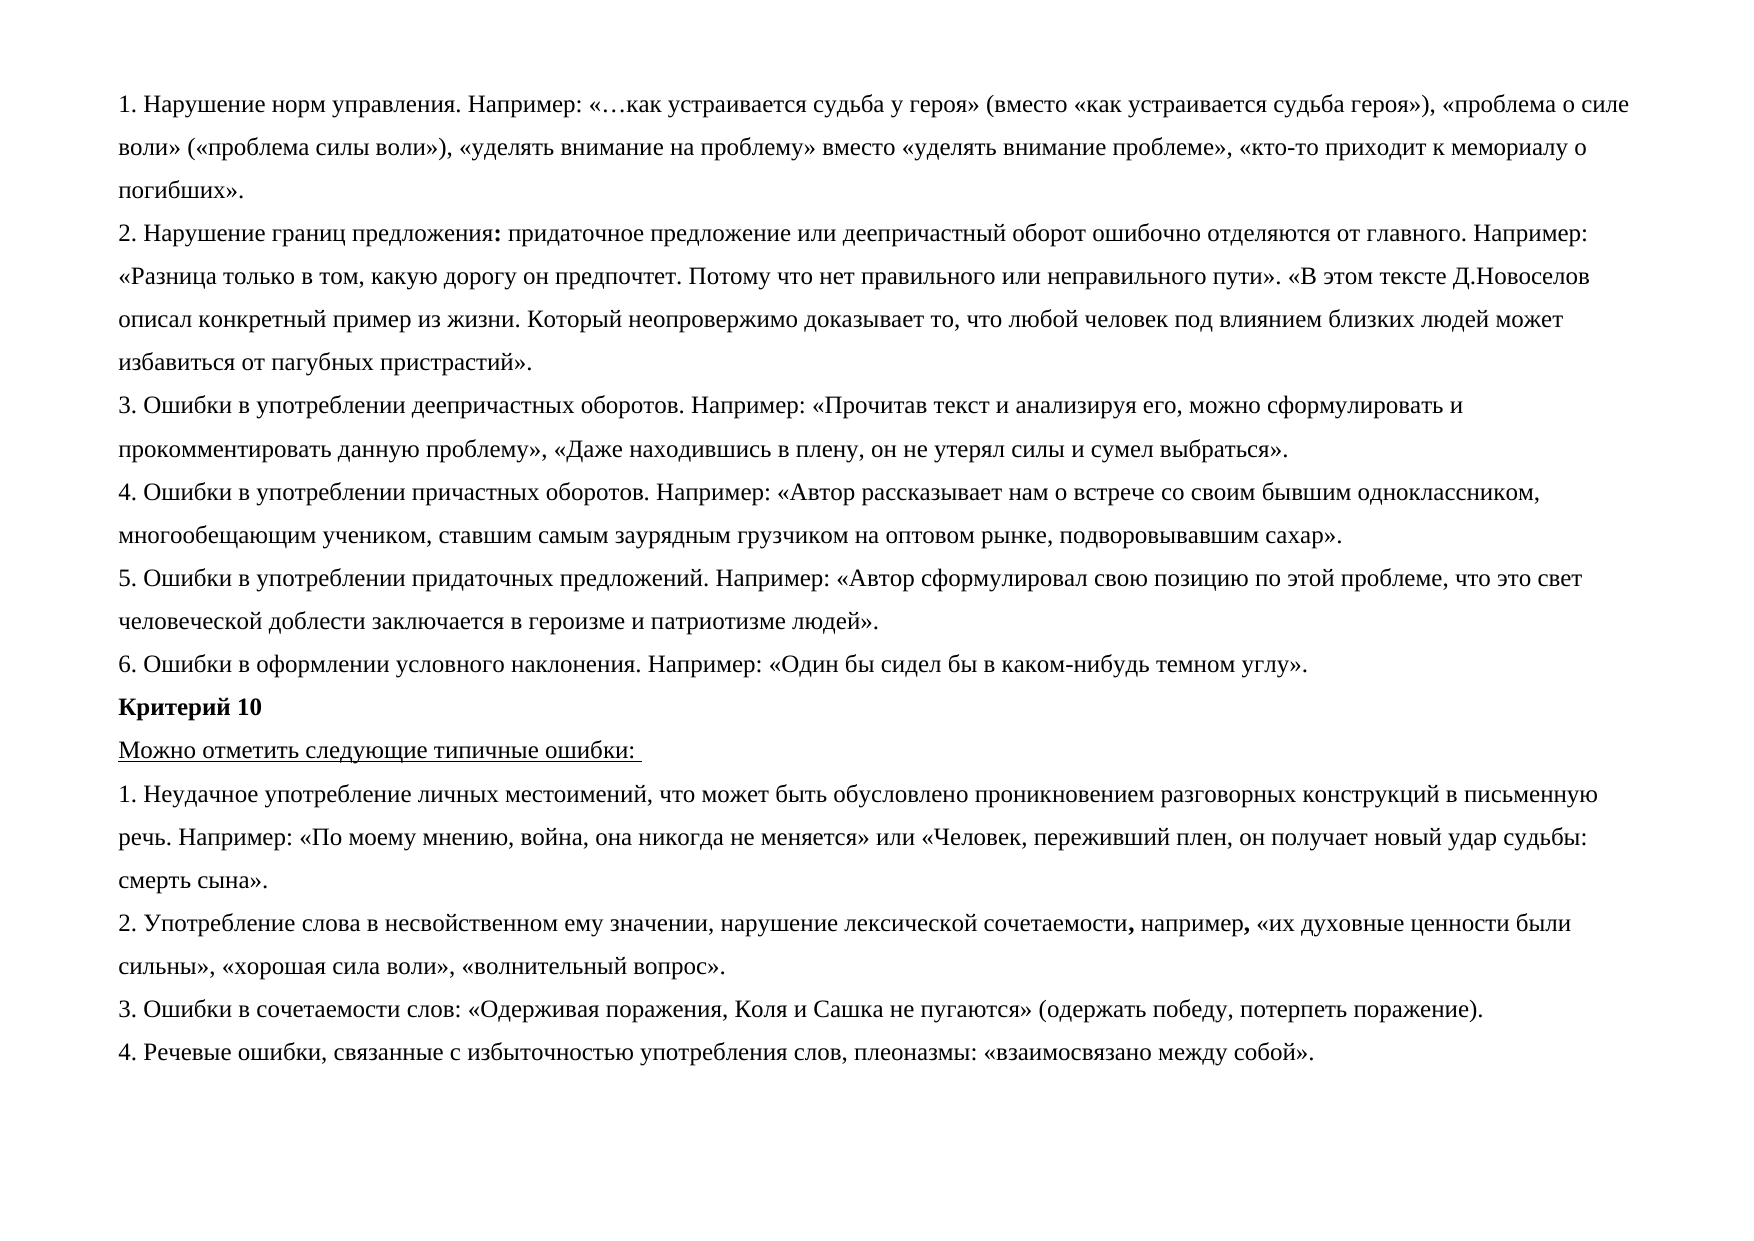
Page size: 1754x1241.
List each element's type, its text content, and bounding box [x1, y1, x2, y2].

text Критерий 10 [118, 908, 1636, 937]
text 1. Неразличение вводных слов: выделяются запятыми слова, вводными не являющиеся, и не выделяются вводные слова и конструкции. [118, 89, 1636, 117]
text 2. Ошибки в постановке знаков препинания при однородных членах. [118, 132, 1636, 161]
text 6. Ошибки в оформлении условного наклонения. Например: «Один бы сидел бы в каком-нибудь темном углу». [118, 865, 1636, 894]
text 4. Ошибки в употреблении причастных оборотов. Например: «Автор рассказывает нам о встрече со своим бывшим одноклассником, многообещающим учеником, ставшим самым заурядным грузчиком на оптовом рынке, подворовывавшим сахар». [118, 692, 1636, 764]
text 3. Ошибки в употреблении деепричастных оборотов. Например: «Прочитав текст и анализируя его, можно сформулировать и прокомментировать данную проблему», «Даже находившись в плену, он не утерял силы и сумел выбраться». [118, 606, 1636, 678]
text 1. Нарушение норм управления. Например: «…как устраивается судьба у героя» (вместо «как устраивается судьба героя»), «проблема о силе воли» («проблема силы воли»), «уделять внимание на проблему» вместо «уделять внимание проблеме», «кто-то приходит к мемориалу о погибших». [118, 304, 1636, 419]
text Можно отметить следующие типичные ошибки: [118, 951, 1636, 980]
text В качестве типичных следует выделить следующие ошибки. [118, 261, 1636, 290]
text 3. Ошибки в постановке знаков препинания в бессоюзных сложных предложениях. [118, 175, 1636, 204]
text Критерий 9 (соблюдение языковых норм) [118, 218, 1636, 247]
text 1. Неудачное употребление личных местоимений, что может быть обусловлено проникновением разговорных конструкций в письменную речь. Например: «По моему мнению, война, она никогда не меняется» или «Человек, переживший плен, он получает новый удар судьбы: смерть сына». [118, 994, 1636, 1109]
text 2. Нарушение границ предложения: придаточное предложение или деепричастный оборот ошибочно отделяются от главного. Например: «Разница только в том, какую дорогу он предпочтет. Потому что нет правильного или неправильного пути». «В этом тексте Д.Новоселов описал конкретный пример из жизни. Который неопровержимо доказывает то, что любой человек под влиянием близких людей может избавиться от пагубных пристрастий». [118, 434, 1636, 592]
text 5. Ошибки в употреблении придаточных предложений. Например: «Автор сформулировал свою позицию по этой проблеме, что это свет человеческой доблести заключается в героизме и патриотизме людей». [118, 779, 1636, 851]
